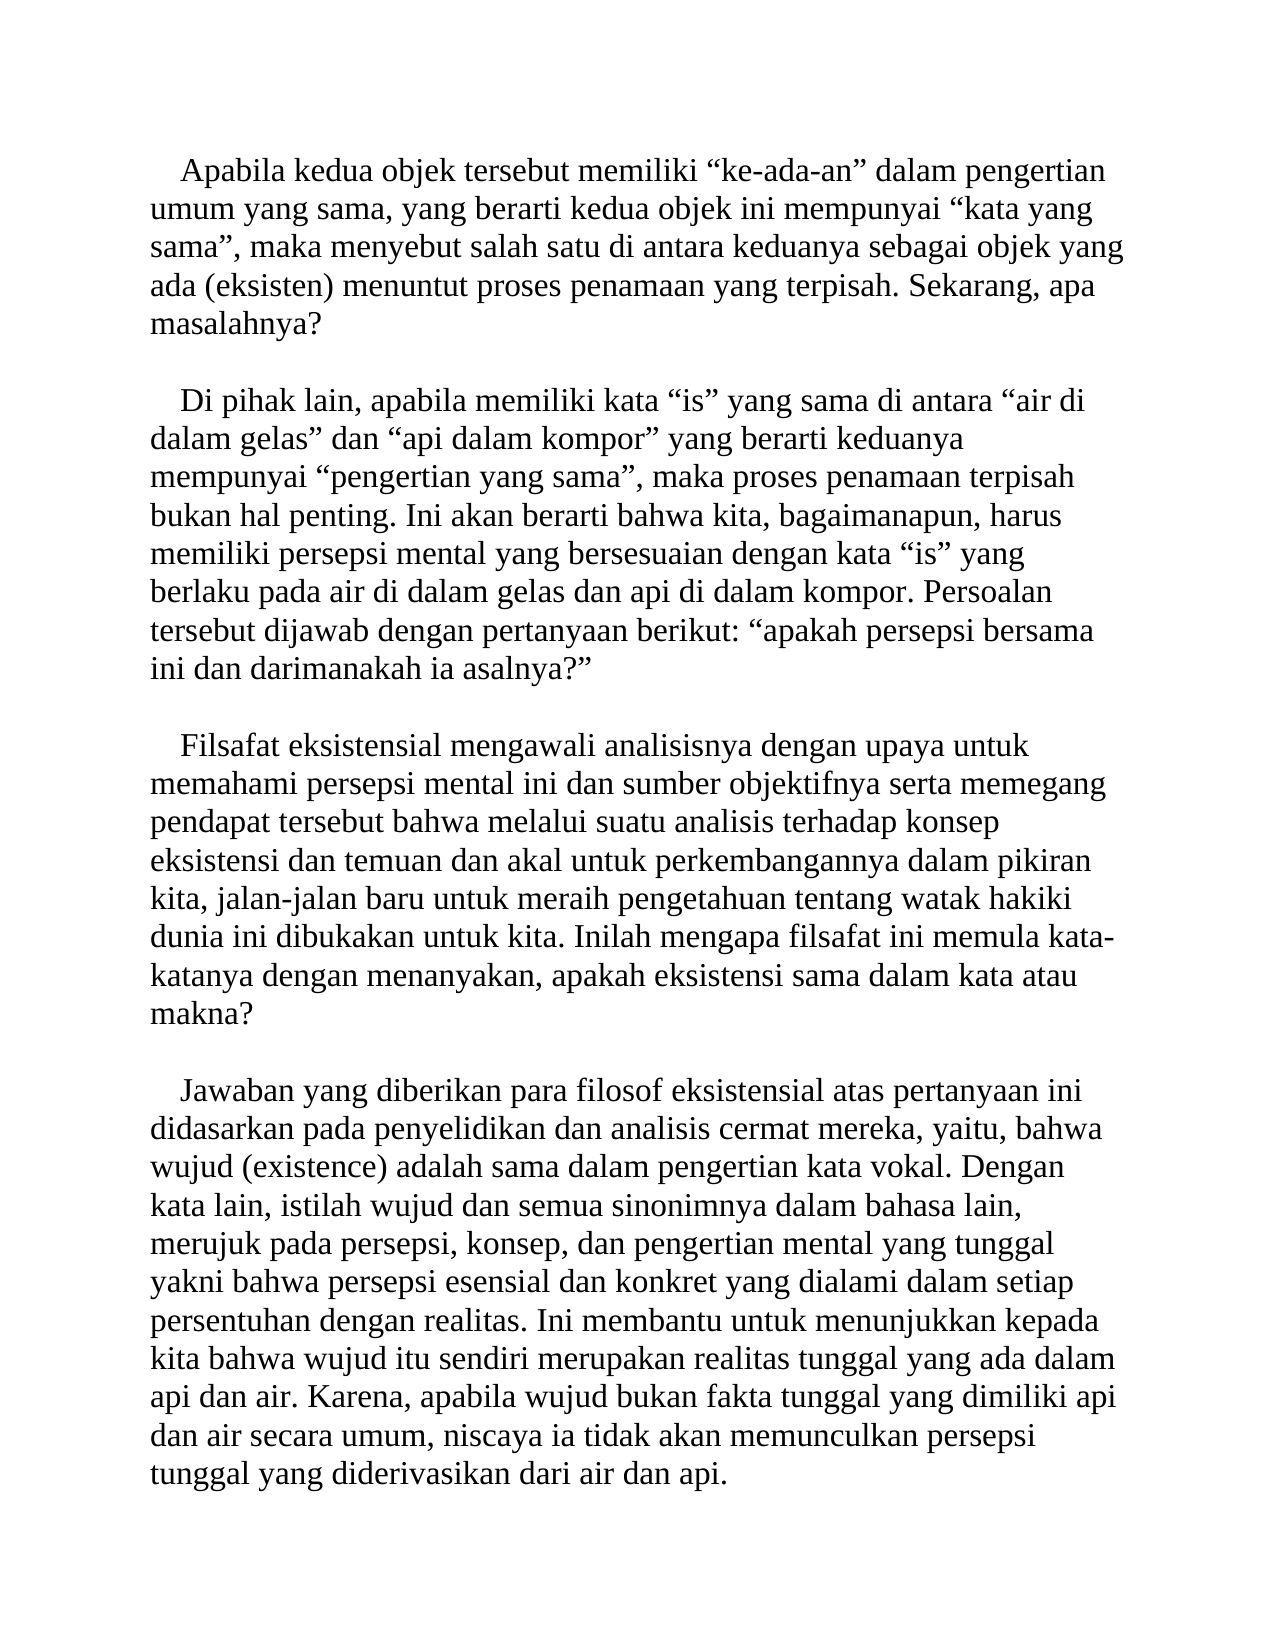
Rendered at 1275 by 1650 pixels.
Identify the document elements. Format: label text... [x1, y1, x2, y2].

text Filsafat eksistensial mengawali analisisnya dengan upaya untuk memahami persepsi mental ini dan sumber objektifnya serta memegang pendapat tersebut bahwa melalui suatu analisis terhadap konsep eksistensi dan temuan dan akal untuk perkembangannya dalam pikiran kita, jalan-jalan baru untuk meraih pengetahuan tentang watak hakiki dunia ini dibukakan untuk kita. Inilah mengapa filsafat ini memula kata-katanya dengan menanyakan, apakah eksistensi sama dalam kata atau makna? [150, 725, 1125, 1032]
text Jawaban yang diberikan para filosof eksistensial atas pertanyaan ini didasarkan pada penyelidikan dan analisis cermat mereka, yaitu, bahwa wujud (existence) adalah sama dalam pengertian kata vokal. Dengan kata lain, istilah wujud dan semua sinonimnya dalam bahasa lain, merujuk pada persepsi, konsep, dan pengertian mental yang tunggal yakni bahwa persepsi esensial dan konkret yang dialami dalam setiap persentuhan dengan realitas. Ini membantu untuk menunjukkan kepada kita bahwa wujud itu sendiri merupakan realitas tunggal yang ada dalam api dan air. Karena, apabila wujud bukan fakta tunggal yang dimiliki api dan air secara umum, niscaya ia tidak akan memunculkan persepsi tunggal yang diderivasikan dari air dan api. [150, 1070, 1125, 1492]
text Apabila kedua objek tersebut memiliki “ke-ada-an” dalam pengertian umum yang sama, yang berarti kedua objek ini mempunyai “kata yang sama”, maka menyebut salah satu di antara keduanya sebagai objek yang ada (eksisten) menuntut proses penamaan yang terpisah. Sekarang, apa masalahnya? [150, 150, 1125, 342]
text Di pihak lain, apabila memiliki kata “is” yang sama di antara “air di dalam gelas” dan “api dalam kompor” yang berarti keduanya mempunyai “pengertian yang sama”, maka proses penamaan terpisah bukan hal penting. Ini akan berarti bahwa kita, bagaimanapun, harus memiliki persepsi mental yang bersesuaian dengan kata “is” yang berlaku pada air di dalam gelas dan api di dalam kompor. Persoalan tersebut dijawab dengan pertanyaan berikut: “apakah persepsi bersama ini dan darimanakah ia asalnya?” [150, 380, 1125, 687]
